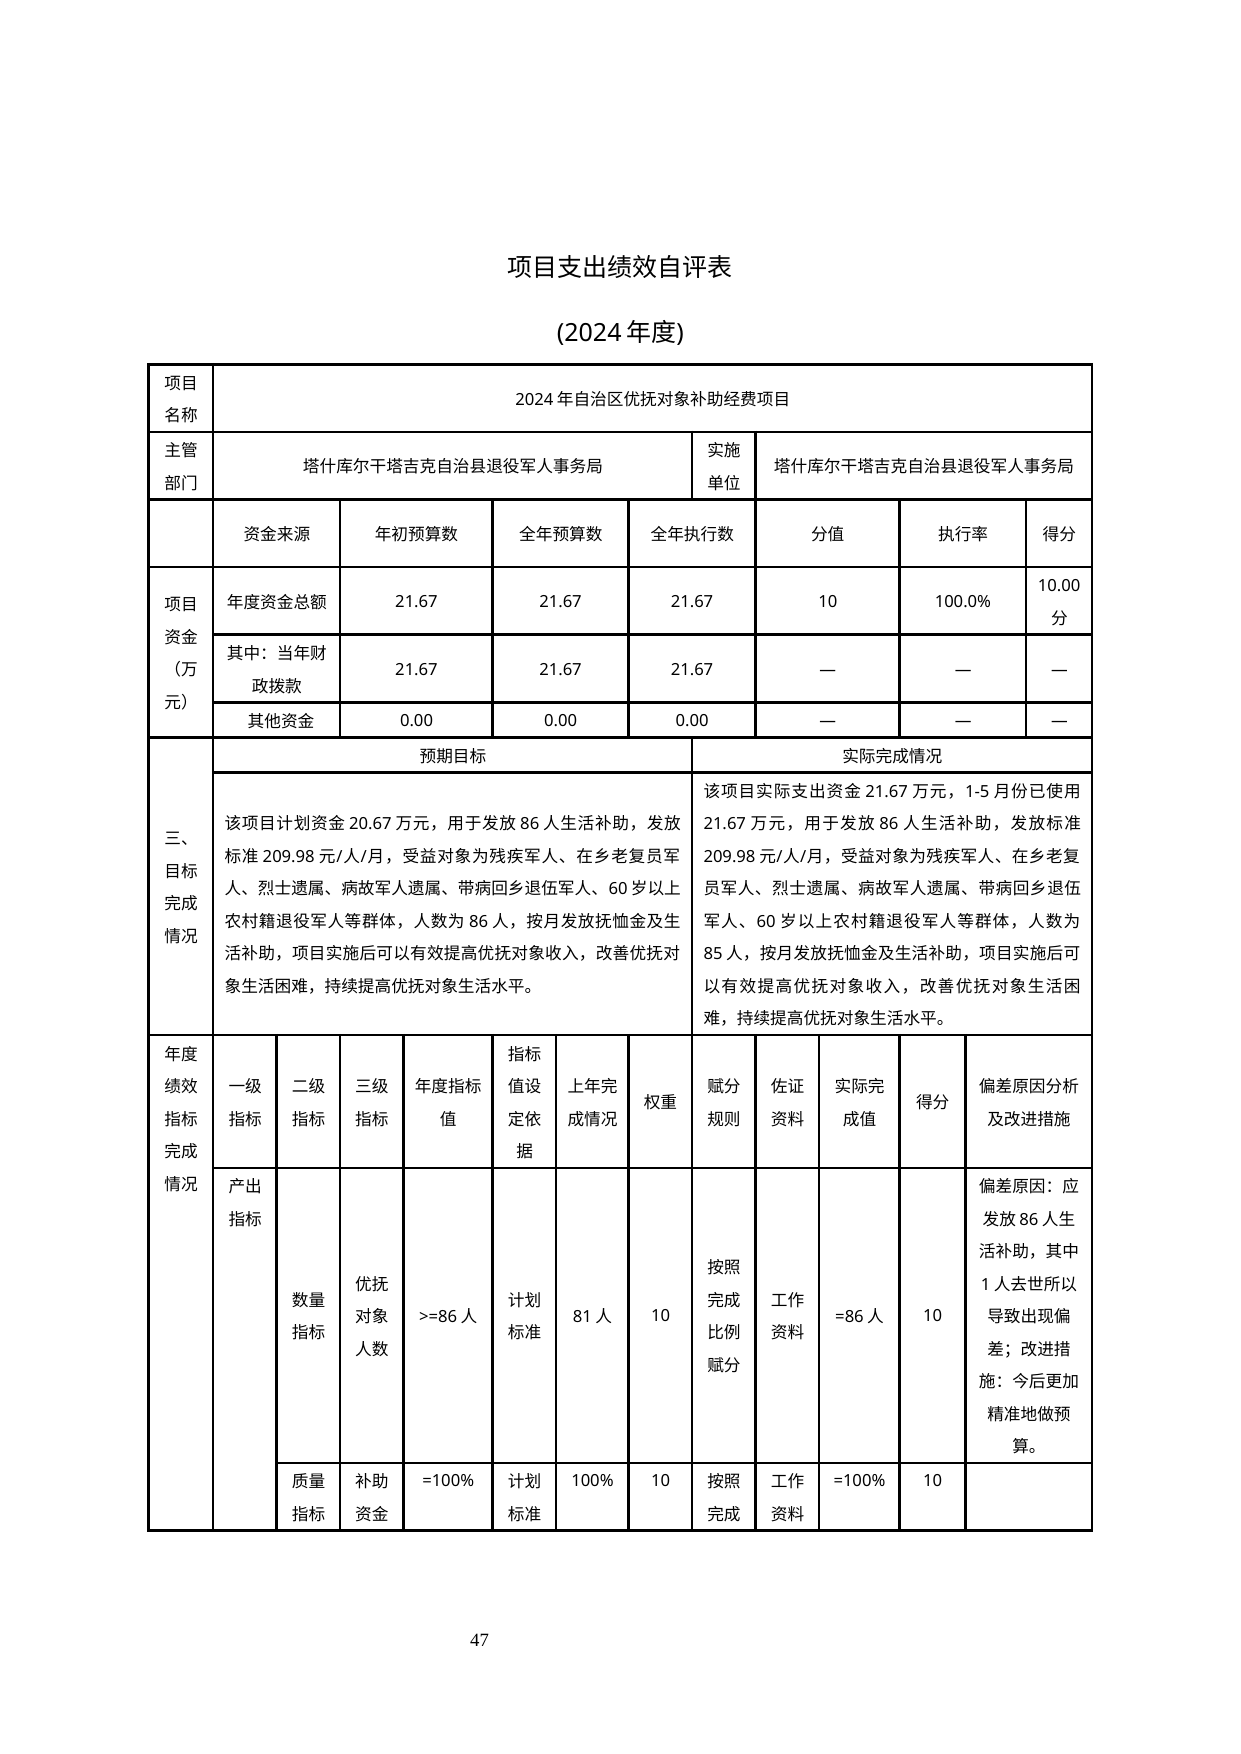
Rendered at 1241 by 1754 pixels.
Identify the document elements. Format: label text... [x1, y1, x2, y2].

table_cell 偏差原因：应发放86人生活补助，其中1人去世所以导致出现偏差；改进措施：今后更加精准地做预算。 [967, 1169, 1091, 1461]
table_cell 其他资金 [214, 704, 339, 736]
table_cell 赋分规则 [693, 1036, 754, 1166]
table_header 项目支出绩效自评表 [148, 233, 1092, 298]
table_cell 10 [757, 568, 898, 633]
table_cell 偏差原因分析及改进措施 [967, 1036, 1091, 1166]
table_cell [150, 501, 212, 566]
table_cell 该项目计划资金20.67万元，用于发放86人生活补助，发放标准209.98元/人/月，受益对象为残疾军人、在乡老复员军人、烈士遗属、病故军人遗属、带病回乡退伍军人、60岁以上农村籍退役军人等群体，人数为86人，按月发放抚恤金及生活补助，项目实施后可以有效提高优抚对象收入，改善优抚对象生活困难，持续提高优抚对象生活水平。 [214, 774, 691, 1034]
table_cell 项目资金 （万元） [150, 568, 212, 736]
table_cell 工作资料 [757, 1169, 818, 1461]
table_cell 主管部门 [150, 433, 212, 498]
table_cell 10 [901, 1464, 964, 1529]
table_cell 计划标准 [494, 1464, 555, 1529]
table_cell 实际完成值 [820, 1036, 898, 1166]
table_cell 0.00 [341, 704, 491, 736]
table_cell 100.0% [901, 568, 1025, 633]
table_cell 指标值设定依据 [494, 1036, 555, 1166]
table_cell 执行率 [901, 501, 1025, 566]
table_cell 81人 [557, 1169, 627, 1461]
table_cell =86人 [820, 1169, 898, 1461]
table_cell 优抚对象人数 [341, 1169, 402, 1461]
table_cell 21.67 [630, 568, 754, 633]
table_cell 项目名称 [150, 366, 212, 431]
table_cell 预期目标 [214, 739, 691, 771]
table_cell 质量指标 [278, 1464, 339, 1529]
table_cell — [1027, 704, 1091, 736]
table_cell 上年完成情况 [557, 1036, 627, 1166]
table_cell 2024年自治区优抚对象补助经费项目 [214, 366, 1091, 431]
table_cell 年度绩效指标完成情况 [150, 1036, 212, 1529]
table_cell 其中：当年财政拨款 [214, 636, 339, 701]
table_cell (2024年度) [148, 298, 1092, 363]
table_cell 得分 [901, 1036, 964, 1166]
table_cell 佐证资料 [757, 1036, 818, 1166]
table_cell 数量指标 [278, 1169, 339, 1461]
table_cell [967, 1464, 1091, 1529]
table_cell 年度指标值 [405, 1036, 491, 1166]
table_cell — [757, 704, 898, 736]
table_cell — [901, 704, 1025, 736]
table_cell 按照完成比例赋分 [693, 1169, 754, 1461]
table_cell 0.00 [494, 704, 627, 736]
table_cell 权重 [630, 1036, 691, 1166]
table_cell 工作资料 [757, 1464, 818, 1529]
table_cell =100% [405, 1464, 491, 1529]
table_cell >=86人 [405, 1169, 491, 1461]
table_cell 计划标准 [494, 1169, 555, 1461]
table_cell 21.67 [341, 568, 491, 633]
table_cell 10 [630, 1169, 691, 1461]
table_cell 产出指标 [214, 1169, 275, 1529]
table_cell 该项目实际支出资金21.67万元，1-5月份已使用21.67万元，用于发放86人生活补助，发放标准209.98元/人/月，受益对象为残疾军人、在乡老复员军人、烈士遗属、病故军人遗属、带病回乡退伍军人、60岁以上农村籍退役军人等群体，人数为85人，按月发放抚恤金及生活补助，项目实施后可以有效提高优抚对象收入，改善优抚对象生活困难，持续提高优抚对象生活水平。 [693, 774, 1091, 1034]
table_cell =100% [820, 1464, 898, 1529]
table_cell 10 [901, 1169, 964, 1461]
table_cell 资金来源 [214, 501, 339, 566]
table_cell 得分 [1027, 501, 1091, 566]
table_cell 年初预算数 [341, 501, 491, 566]
table_cell 分值 [757, 501, 898, 566]
table_cell 二级指标 [278, 1036, 339, 1166]
table_cell 三级指标 [341, 1036, 402, 1166]
table_cell 全年执行数 [630, 501, 754, 566]
table_cell 0.00 [630, 704, 754, 736]
table_cell 塔什库尔干塔吉克自治县退役军人事务局 [757, 433, 1091, 498]
table_cell 21.67 [341, 636, 491, 701]
table_cell 21.67 [630, 636, 754, 701]
table_cell 塔什库尔干塔吉克自治县退役军人事务局 [214, 433, 691, 498]
table_cell 21.67 [494, 568, 627, 633]
table_cell 实际完成情况 [693, 739, 1091, 771]
table_cell 10 [630, 1464, 691, 1529]
table_cell — [1027, 636, 1091, 701]
table_cell — [901, 636, 1025, 701]
table_cell 一级指标 [214, 1036, 275, 1166]
table_cell 100% [557, 1464, 627, 1529]
table_cell 实施单位 [693, 433, 754, 498]
table_cell 全年预算数 [494, 501, 627, 566]
table_cell 补助资金发放合格率 [341, 1464, 402, 1529]
table_cell 三、目标完成情况 [150, 739, 212, 1034]
table_cell 10.00分 [1027, 568, 1091, 633]
table_cell — [757, 636, 898, 701]
table_cell 年度资金总额 [214, 568, 339, 633]
table_cell 21.67 [494, 636, 627, 701]
table_cell 按照完成比例赋分 [693, 1464, 754, 1529]
